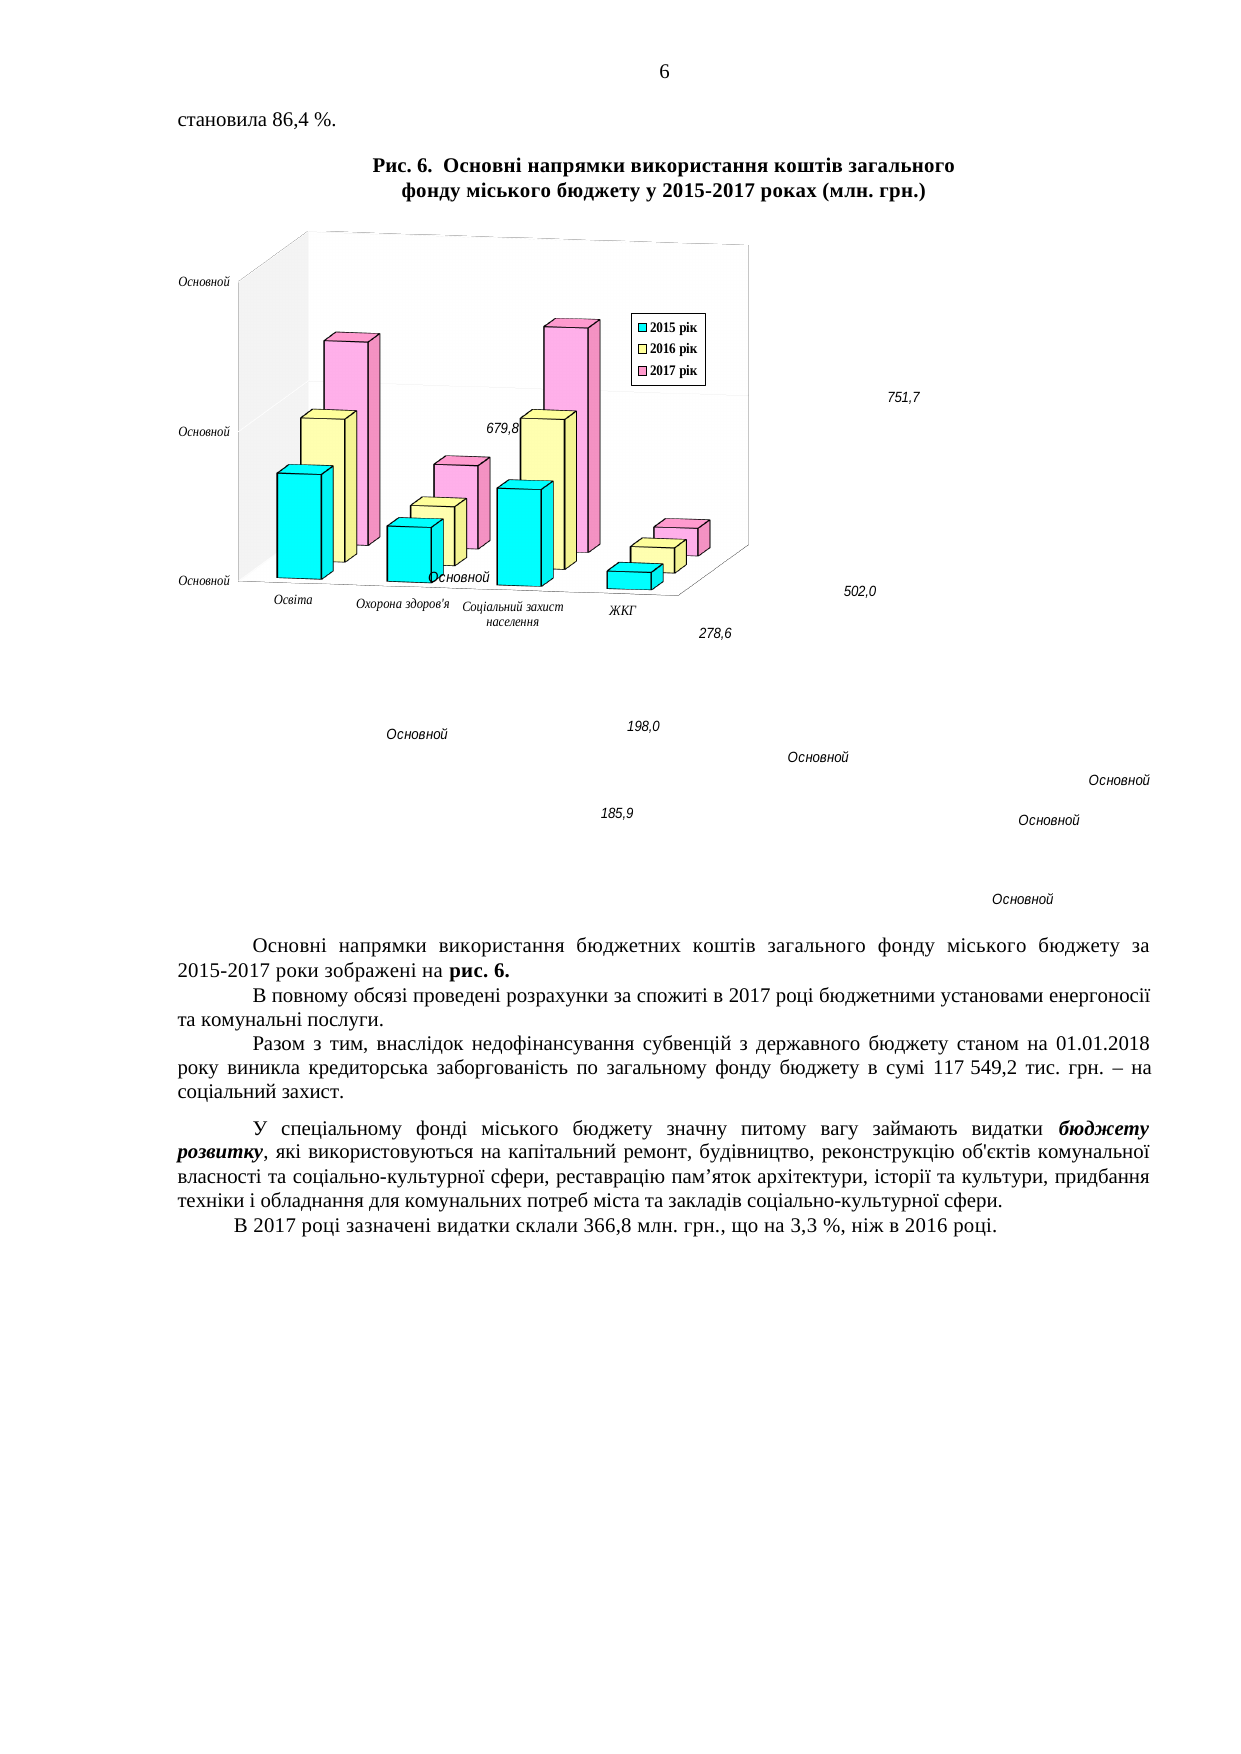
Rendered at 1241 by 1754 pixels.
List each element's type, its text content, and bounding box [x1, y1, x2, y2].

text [177, 107, 1152, 131]
text В повному обсязі проведені розрахунки за спожиті в 2017 році бюджетними установами енергоносії та комунальні послуги. [177, 983, 1151, 1031]
text Разом з тим, внаслідок недофінансування субвенцій з державного бюджету станом на 01.01.2018 року виникла кредиторська заборгованість по загальному фонду бюджету в сумі 117 549,2 тис. грн. – на соціальний захист. [177, 1031, 1152, 1103]
text Основні напрямки використання бюджетних коштів загального фонду міського бюджету за 2015-2017 роки зображені на рис. 6. [177, 933, 1151, 982]
text У спеціальному фонді міського бюджету значну питому вагу займають видатки бюджету розвитку, які використовуються на капітальний ремонт, будівництво, реконструкцію обєктів комунальної власності та соціально-культурної сфери, реставрацію пам’яток архітектури, історії та культури, придбання техніки і обладнання для комунальних потреб міста та закладів соціально-культурної сфери. [177, 1115, 1151, 1212]
text В 2017 році зазначені видатки склали 366,8 млн. грн., що на 3,3 %, ніж в 2016 році. [177, 1213, 1151, 1237]
text фонду міського бюджету у 2015-2017 роках (млн. грн.) [177, 178, 1151, 202]
text Рис. 6. Основні напрямки використання коштів загального [177, 152, 1151, 177]
